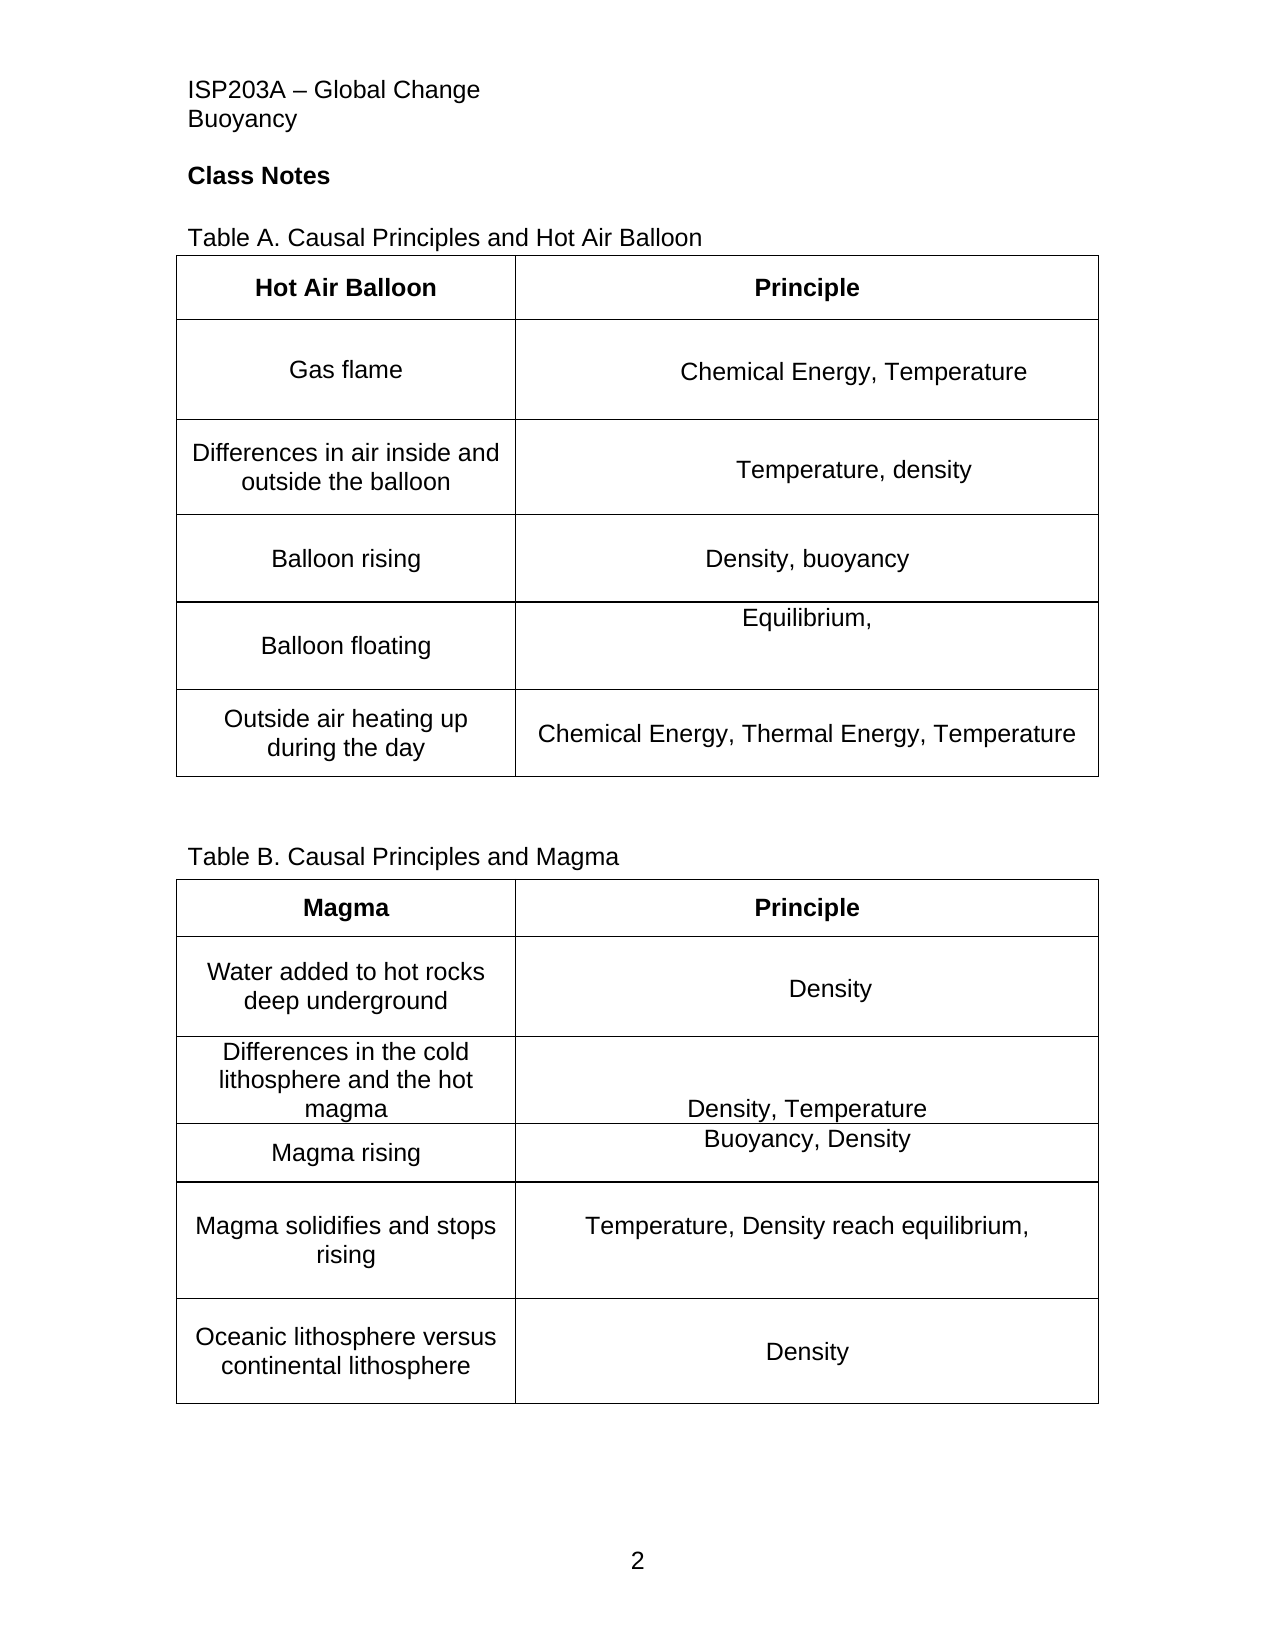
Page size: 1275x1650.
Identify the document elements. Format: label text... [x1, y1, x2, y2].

table_cell Outside air heating up during the day [177, 690, 515, 776]
table_cell Water added to hot rocks deep underground [177, 937, 515, 1036]
table_cell Density, Temperature [516, 1037, 1098, 1123]
text Class Notes [187, 161, 1087, 190]
table_header Table B. Causal Principles and Magma [176, 835, 1099, 879]
table_cell Principle [516, 880, 1098, 936]
table_cell Principle [516, 256, 1098, 319]
table_cell Density, buoyancy [516, 515, 1098, 601]
table_cell Balloon floating [177, 603, 515, 689]
table_cell Magma rising [177, 1124, 515, 1181]
table_cell Balloon rising [177, 515, 515, 601]
table_cell Equilibrium, [516, 603, 1098, 689]
table_cell Buoyancy, Density [516, 1124, 1098, 1181]
table_cell Chemical Energy, Thermal Energy, Temperature [516, 690, 1098, 776]
table_cell Temperature, density [516, 420, 1098, 514]
table_cell Magma solidifies and stops rising [177, 1183, 515, 1297]
table_cell Temperature, Density reach equilibrium, [516, 1183, 1098, 1297]
table_cell Density [516, 1299, 1098, 1403]
table_cell Differences in air inside and outside the balloon [177, 420, 515, 514]
table_cell Chemical Energy, Temperature [516, 320, 1098, 419]
table_cell Magma [177, 880, 515, 936]
table_cell Gas flame [177, 320, 515, 419]
table_cell Oceanic lithosphere versus continental lithosphere [177, 1299, 515, 1403]
table_cell Density [516, 937, 1098, 1036]
table_header Table A. Causal Principles and Hot Air Balloon [176, 219, 1099, 255]
table_cell Hot Air Balloon [177, 256, 515, 319]
table_cell Differences in the cold lithosphere and the hot magma [177, 1037, 515, 1123]
